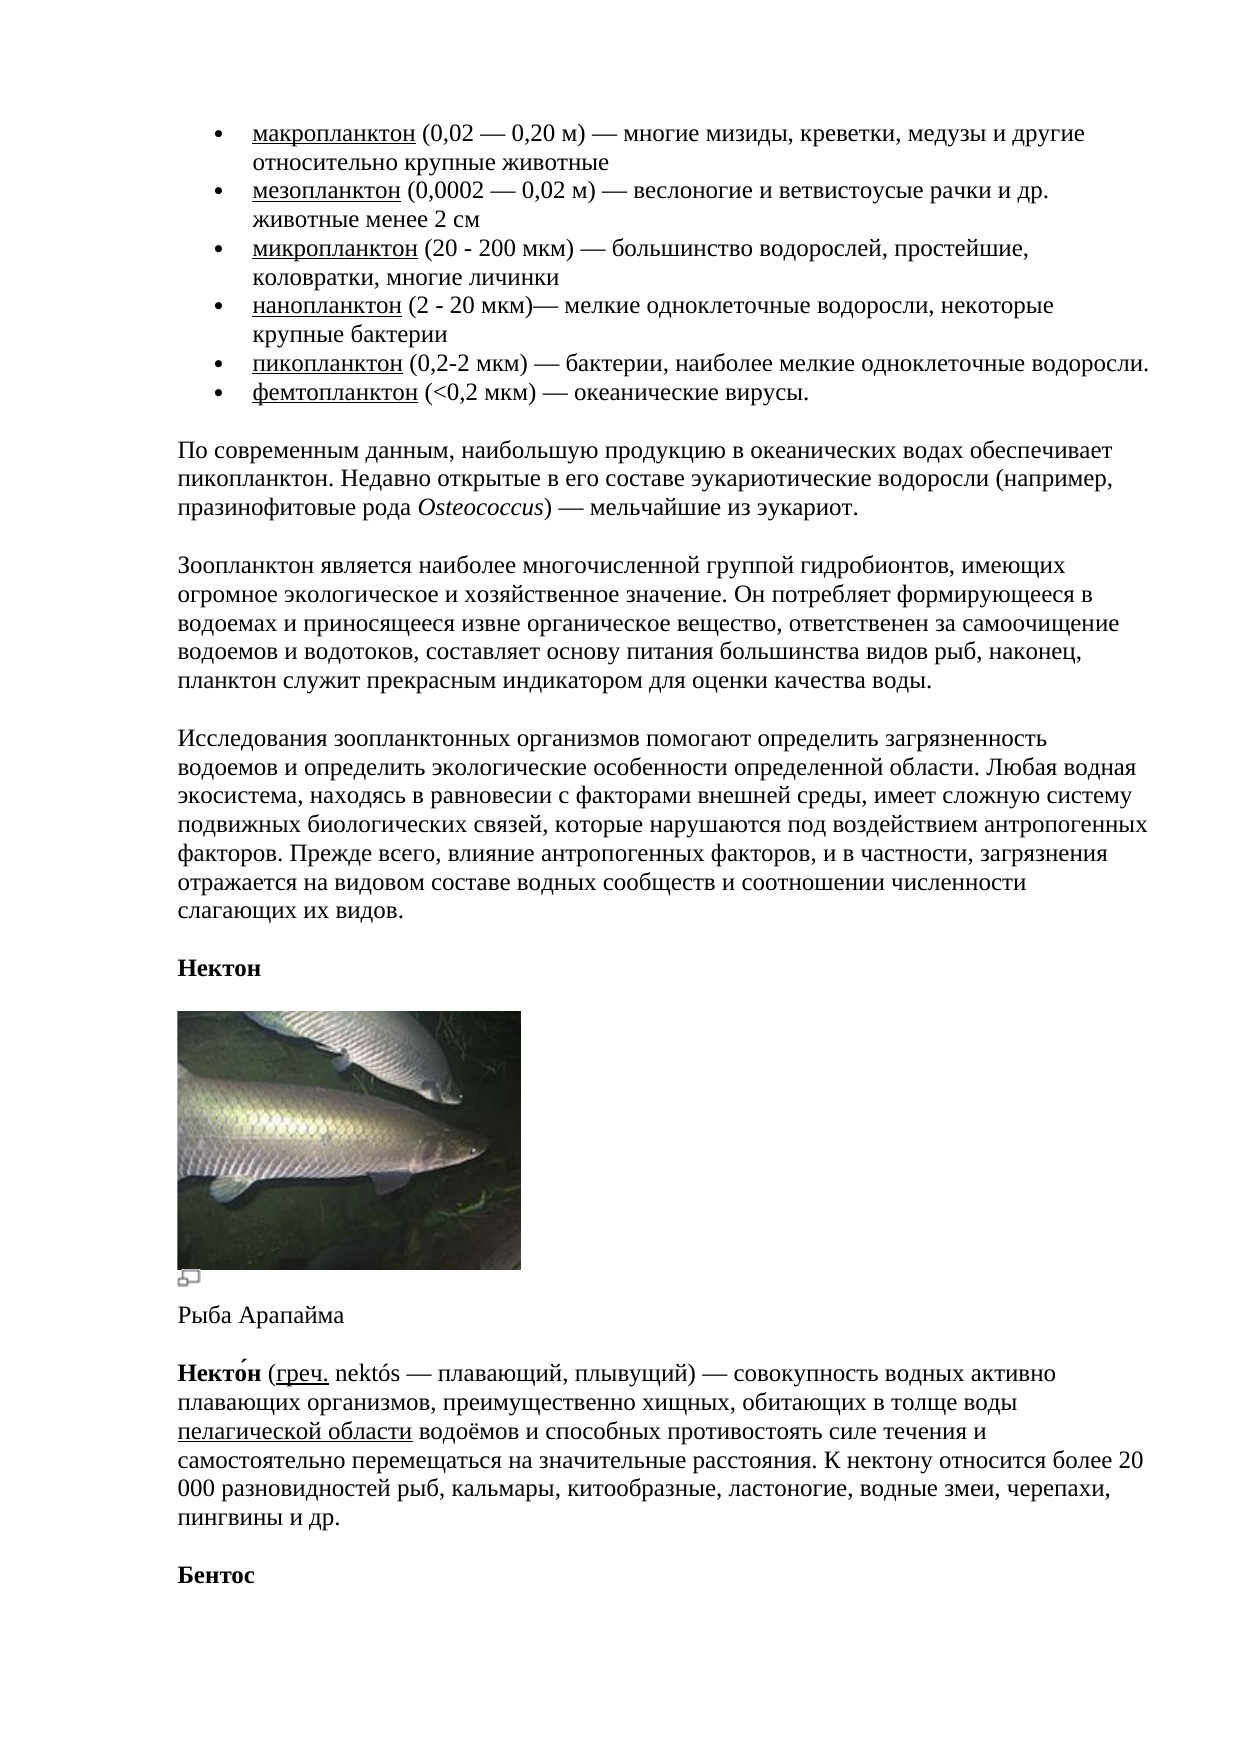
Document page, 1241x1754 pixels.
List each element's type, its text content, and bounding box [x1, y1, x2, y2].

text Рыба Арапайма [177, 1301, 1152, 1329]
text Некто́н (греч. nektós — плавающий, плывущий) — совокупность водных активно плавающих организмов, преимущественно хищных, обитающих в толще воды пелагической области водоёмов и способных противостоять силе течения и самостоятельно перемещаться на значительные расстояния. К нектону относится более 20 000 разновидностей рыб, кальмары, китообразные, ластоногие, водные змеи, черепахи, пингвины и др. [177, 1358, 1152, 1531]
text Бентос [177, 1560, 1152, 1589]
text Исследования зоопланктонных организмов помогают определить загрязненность водоемов и определить экологические особенности определенной области. Любая водная экосистема, находясь в равновесии с факторами внешней среды, имеет сложную систему подвижных биологических связей, которые нарушаются под воздействием антропогенных факторов. Прежде всего, влияние антропогенных факторов, и в частности, загрязнения отражается на видовом составе водных сообществ и соотношении численности слагающих их видов. [177, 723, 1152, 924]
text По современным данным, наибольшую продукцию в океанических водах обеспечивает пикопланктон. Недавно открытые в его составе эукариотические водоросли (например, празинофитовые рода Osteococcus) — мельчайшие из эукариот. [177, 435, 1152, 521]
list пикопланктон (0,2-2 мкм) — бактерии, наиболее мелкие одноклеточные водоросли. [215, 348, 1152, 377]
list фемтопланктон (<0,2 мкм) — океанические вирусы. [215, 377, 1152, 406]
list нанопланктон (2 - 20 мкм)— мелкие одноклеточные водоросли, некоторые крупные бактерии [215, 291, 1152, 348]
picture [177, 1011, 521, 1287]
text Зоопланктон является наиболее многочисленной группой гидробионтов, имеющих огромное экологическое и хозяйственное значение. Он потребляет формирующееся в водоемах и приносящееся извне органическое вещество, ответственен за самоочищение водоемов и водотоков, составляет основу питания большинства видов рыб, наконец, планктон служит прекрасным индикатором для оценки качества воды. [177, 550, 1152, 694]
list мезопланктон (0,0002 — 0,02 м) — веслоногие и ветвистоусые рачки и др. животные менее 2 см [215, 176, 1152, 233]
text Нектон [177, 953, 1152, 982]
list микропланктон (20 - 200 мкм) — большинство водорослей, простейшие, коловратки, многие личинки [215, 233, 1152, 291]
list макропланктон (0,02 — 0,20 м) — многие мизиды, креветки, медузы и другие относительно крупные животные [215, 118, 1152, 176]
